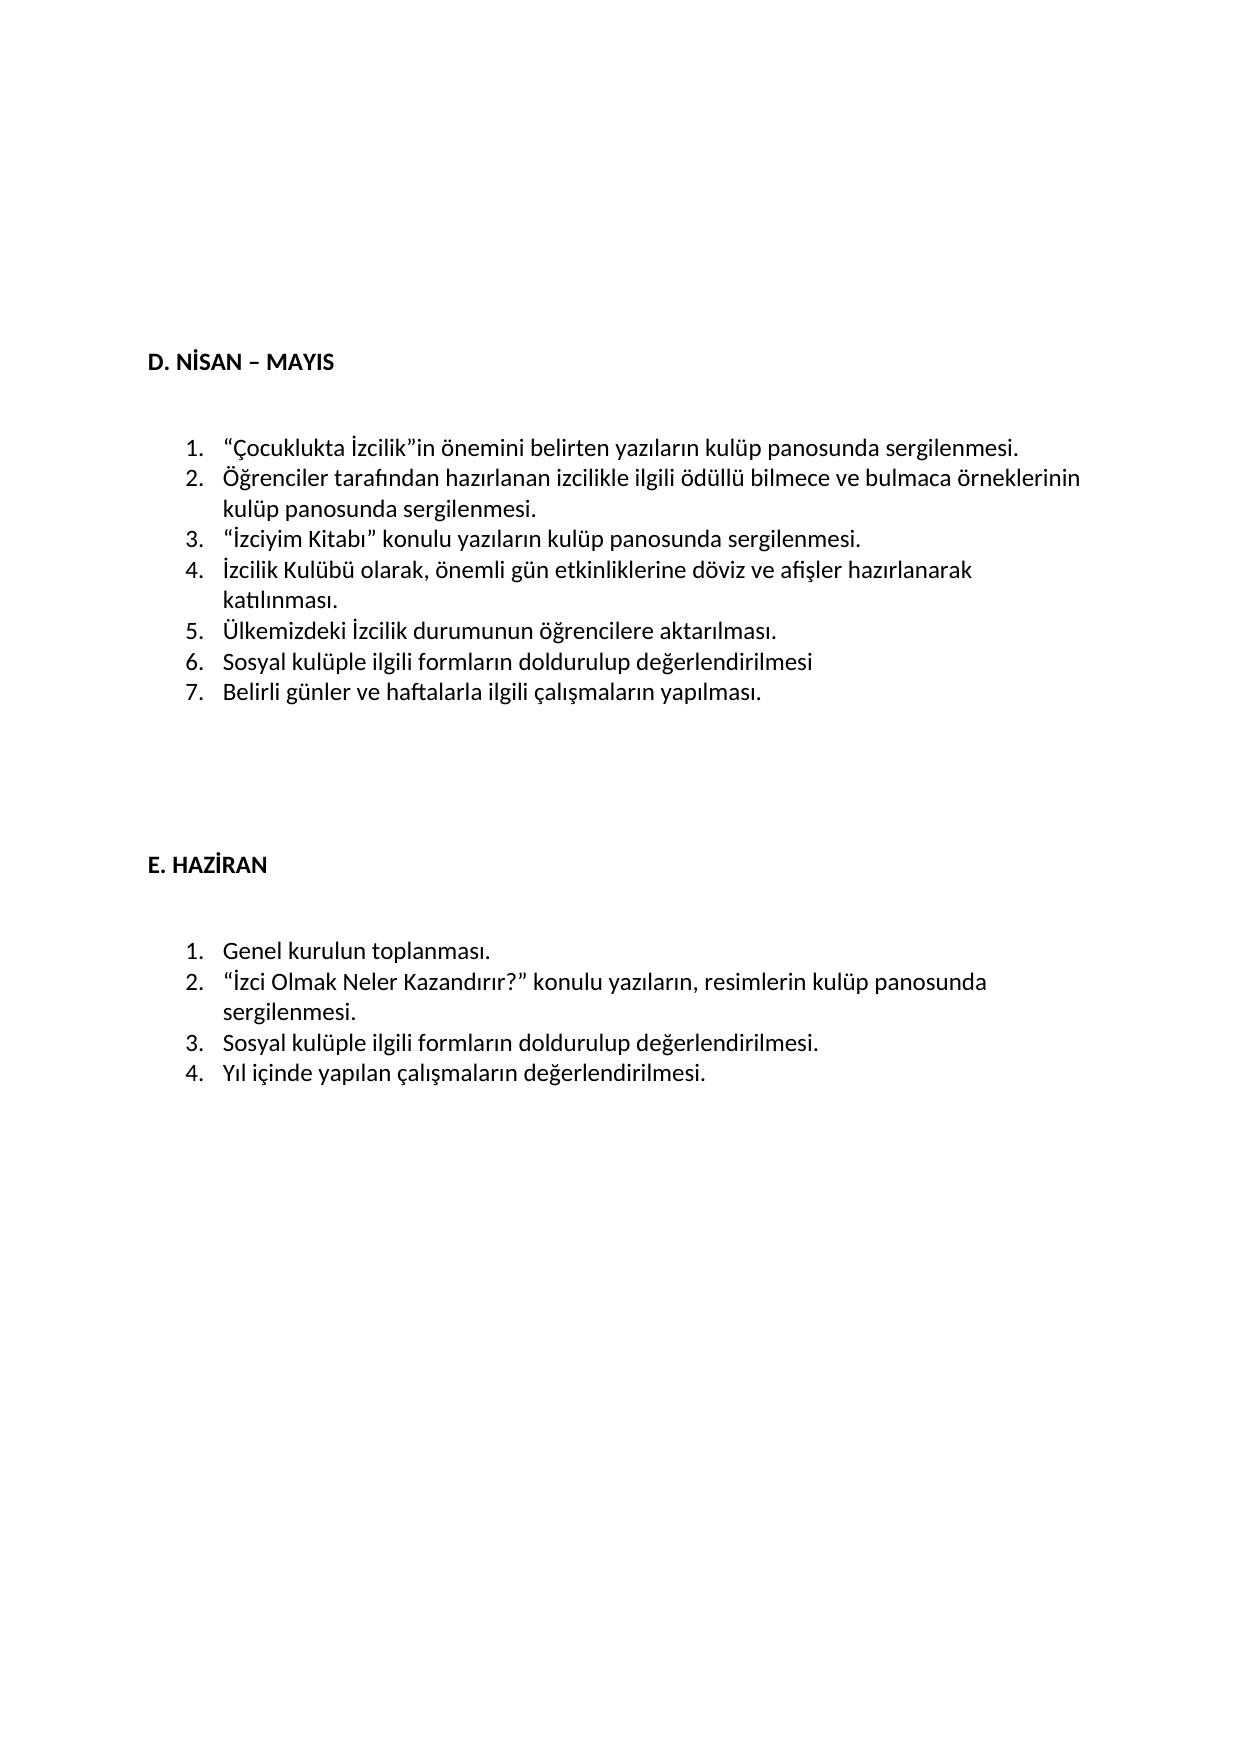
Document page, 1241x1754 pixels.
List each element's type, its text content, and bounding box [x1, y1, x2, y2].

list İzcilik Kulübü olarak, önemli gün etkinliklerine döviz ve afişler hazırlanarak katılınması. [185, 554, 1093, 615]
subtitle E. HAZİRAN [148, 849, 1093, 879]
list “İzciyim Kitabı” konulu yazıların kulüp panosunda sergilenmesi. [185, 523, 1093, 554]
list Belirli günler ve haftalarla ilgili çalışmaların yapılması. [185, 676, 1093, 707]
list Yıl içinde yapılan çalışmaların değerlendirilmesi. [185, 1057, 1093, 1088]
list Ülkemizdeki İzcilik durumunun öğrencilere aktarılması. [185, 615, 1093, 646]
list Sosyal kulüple ilgili formların doldurulup değerlendirilmesi. [185, 1027, 1093, 1057]
list “Çocuklukta İzcilik”in önemini belirten yazıların kulüp panosunda sergilenmesi. [185, 432, 1093, 462]
subtitle D. NİSAN – MAYIS [148, 346, 1093, 376]
list Genel kurulun toplanması. [185, 935, 1093, 966]
list Öğrenciler tarafından hazırlanan izcilikle ilgili ödüllü bilmece ve bulmaca örneklerinin kulüp panosunda sergilenmesi. [185, 462, 1093, 523]
list “İzci Olmak Neler Kazandırır?” konulu yazıların, resimlerin kulüp panosunda sergilenmesi. [185, 966, 1093, 1027]
list Sosyal kulüple ilgili formların doldurulup değerlendirilmesi [185, 646, 1093, 676]
